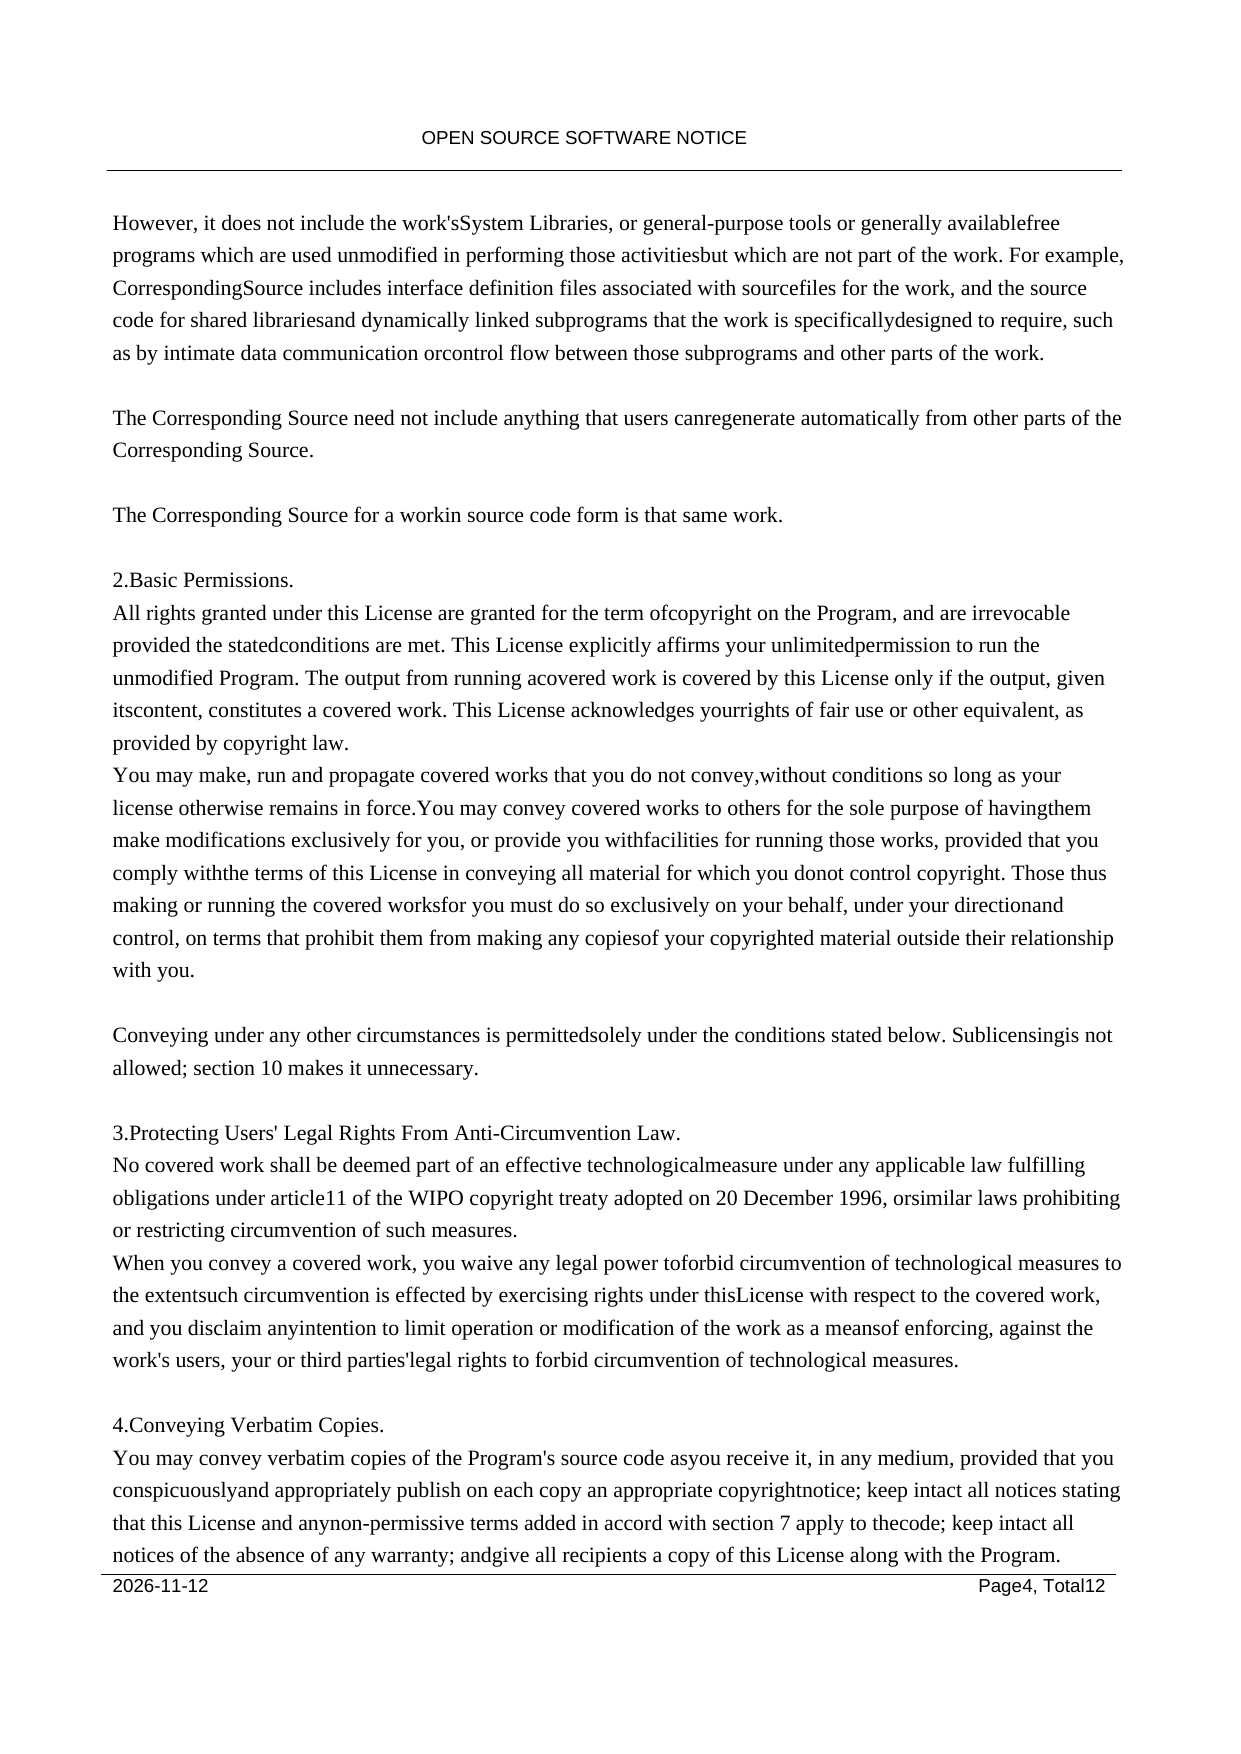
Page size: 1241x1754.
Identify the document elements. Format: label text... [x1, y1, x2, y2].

text No covered work shall be deemed part of an effective technologicalmeasure under any applicable law fulfilling obligations under article11 of the WIPO copyright treaty adopted on 20 December 1996, orsimilar laws prohibiting or restricting circumvention of such measures. [112, 1149, 1128, 1246]
text 3.Protecting Users' Legal Rights From Anti-Circumvention Law. [112, 1116, 1128, 1149]
text You may make, run and propagate covered works that you do not convey,without conditions so long as your license otherwise remains in force.You may convey covered works to others for the sole purpose of havingthem make modifications exclusively for you, or provide you withfacilities for running those works, provided that you comply withthe terms of this License in conveying all material for which you donot control copyright. Those thus making or running the covered worksfor you must do so exclusively on your behalf, under your directionand control, on terms that prohibit them from making any copiesof your copyrighted material outside their relationship with you. [112, 759, 1128, 986]
text Conveying under any other circumstances is permittedsolely under the conditions stated below. Sublicensingis not allowed; section 10 makes it unnecessary. [112, 1019, 1128, 1084]
text The Corresponding Source for a workin source code form is that same work. [112, 499, 1128, 531]
text When you convey a covered work, you waive any legal power toforbid circumvention of technological measures to the extentsuch circumvention is effected by exercising rights under thisLicense with respect to the covered work, and you disclaim anyintention to limit operation or modification of the work as a meansof enforcing, against the work's users, your or third parties'legal rights to forbid circumvention of technological measures. [112, 1246, 1128, 1376]
text All rights granted under this License are granted for the term ofcopyright on the Program, and are irrevocable provided the statedconditions are met. This License explicitly affirms your unlimitedpermission to run the unmodified Program. The output from running acovered work is covered by this License only if the output, given itscontent, constitutes a covered work. This License acknowledges yourrights of fair use or other equivalent, as provided by copyright law. [112, 596, 1128, 759]
text 4.Conveying Verbatim Copies. [112, 1409, 1128, 1441]
text The Corresponding Source need not include anything that users canregenerate automatically from other parts of the Corresponding Source. [112, 401, 1128, 466]
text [112, 206, 1128, 369]
text 2.Basic Permissions. [112, 564, 1128, 596]
text You may convey verbatim copies of the Program's source code asyou receive it, in any medium, provided that you conspicuouslyand appropriately publish on each copy an appropriate copyrightnotice; keep intact all notices stating that this License and anynon-permissive terms added in accord with section 7 apply to thecode; keep intact all notices of the absence of any warranty; andgive all recipients a copy of this License along with the Program. [112, 1441, 1128, 1571]
